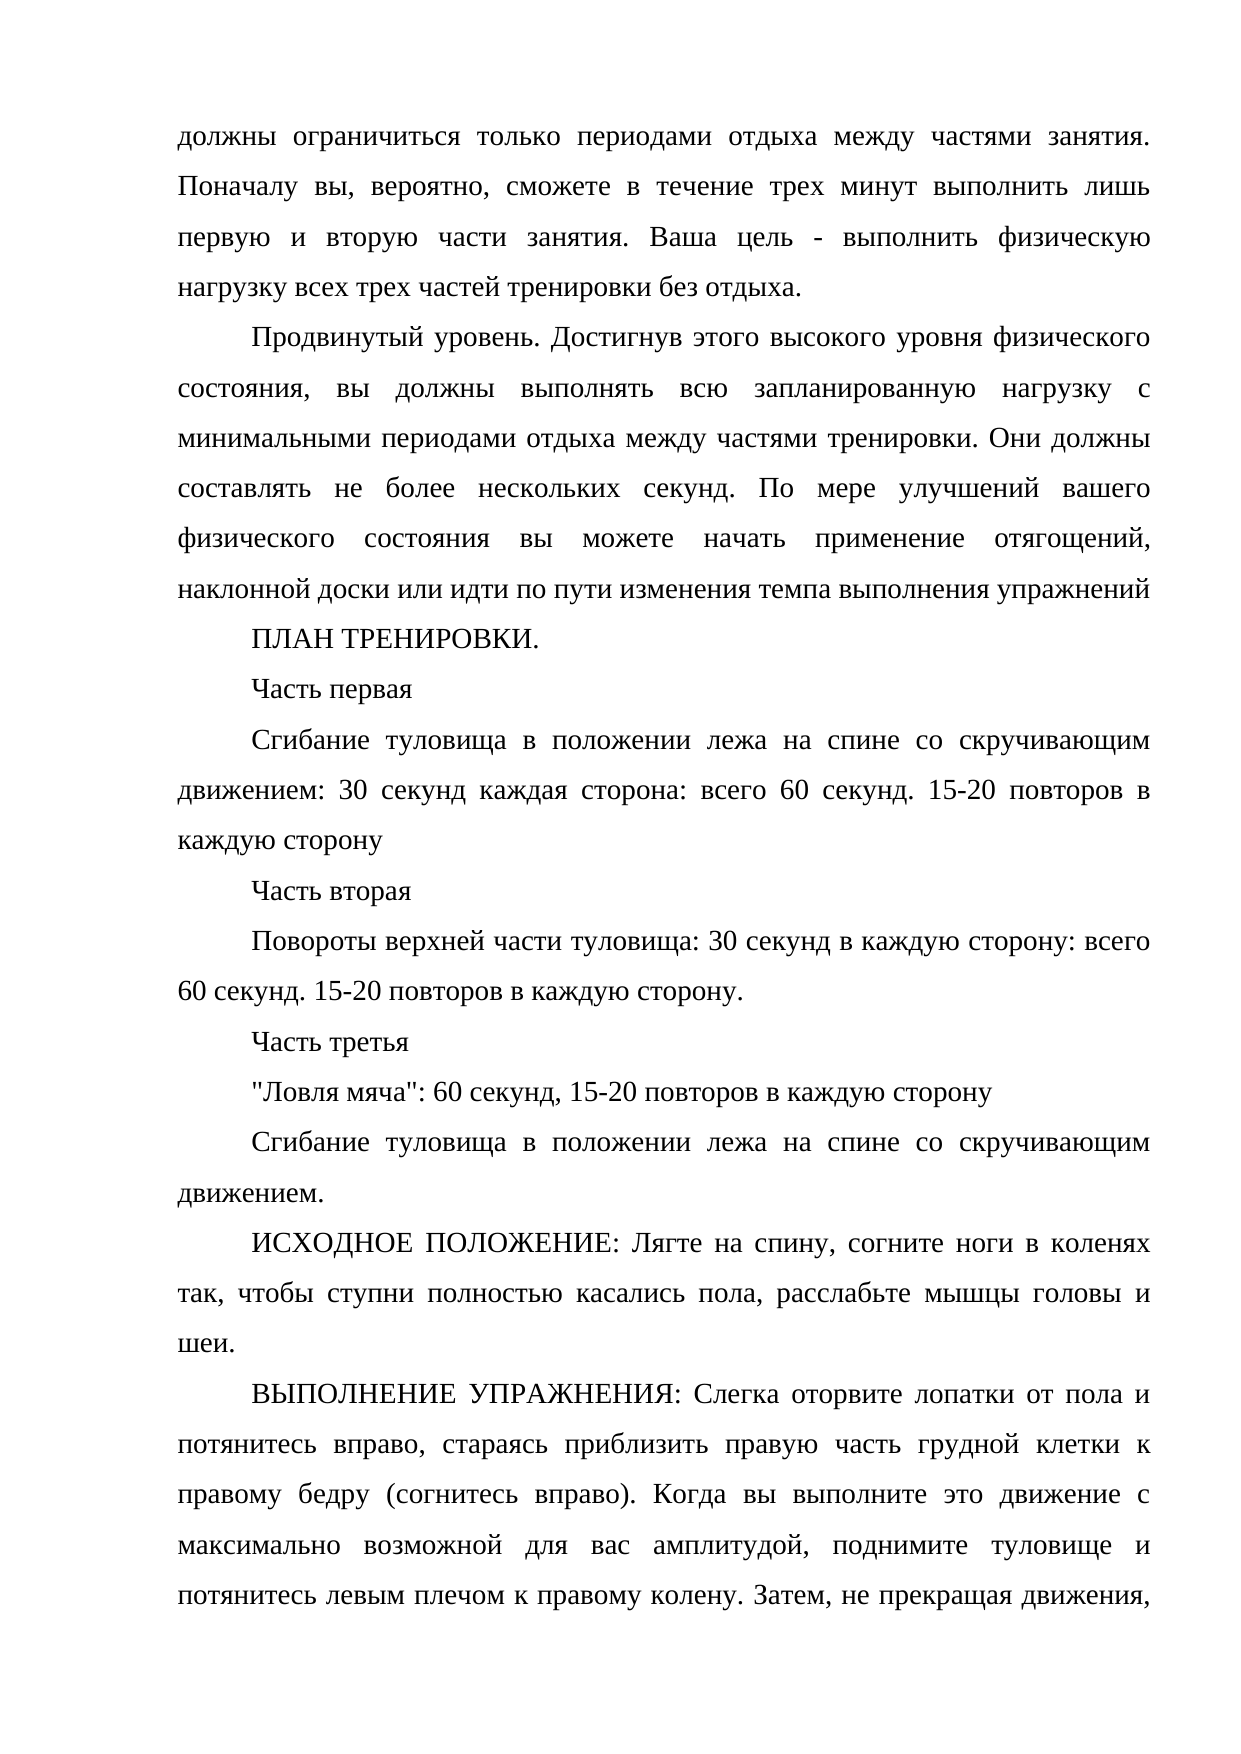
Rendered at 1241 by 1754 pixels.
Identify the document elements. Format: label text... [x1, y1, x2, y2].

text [177, 118, 1152, 303]
text ПЛАН ТРЕНИРОВКИ. [177, 621, 1152, 655]
text "Ловля мяча": 60 секунд, 15-20 повторов в каждую сторону [177, 1074, 1152, 1108]
text Повороты верхней части туловища: 30 секунд в каждую сторону: всего 60 секунд. 15-20 повторов в каждую сторону. [177, 923, 1152, 1007]
text Сгибание туловища в положении лежа на спине со скручивающим движением. [177, 1124, 1152, 1208]
text Продвинутый уровень. Достигнув этого высокого уровня физического состояния, вы должны выполнять всю запланированную нагрузку с минимальными периодами отдыха между частями тренировки. Они должны составлять не более нескольких секунд. По мере улучшений вашего физического состояния вы можете начать применение отягощений, наклонной доски или идти по пути изменения темпа выполнения упражнений [177, 319, 1152, 604]
text Сгибание туловища в положении лежа на спине со скручивающим движением: 30 секунд каждая сторона: всего 60 секунд. 15-20 повторов в каждую сторону [177, 722, 1152, 856]
text Часть первая [177, 672, 1152, 705]
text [177, 1376, 1152, 1611]
text Часть третья [177, 1024, 1152, 1057]
text Часть вторая [177, 873, 1152, 906]
text ИСХОДНОЕ ПОЛОЖЕНИЕ: Лягте на спину, согните ноги в коленях так, чтобы ступни полностью касались пола, расслабьте мышцы головы и шеи. [177, 1225, 1152, 1359]
